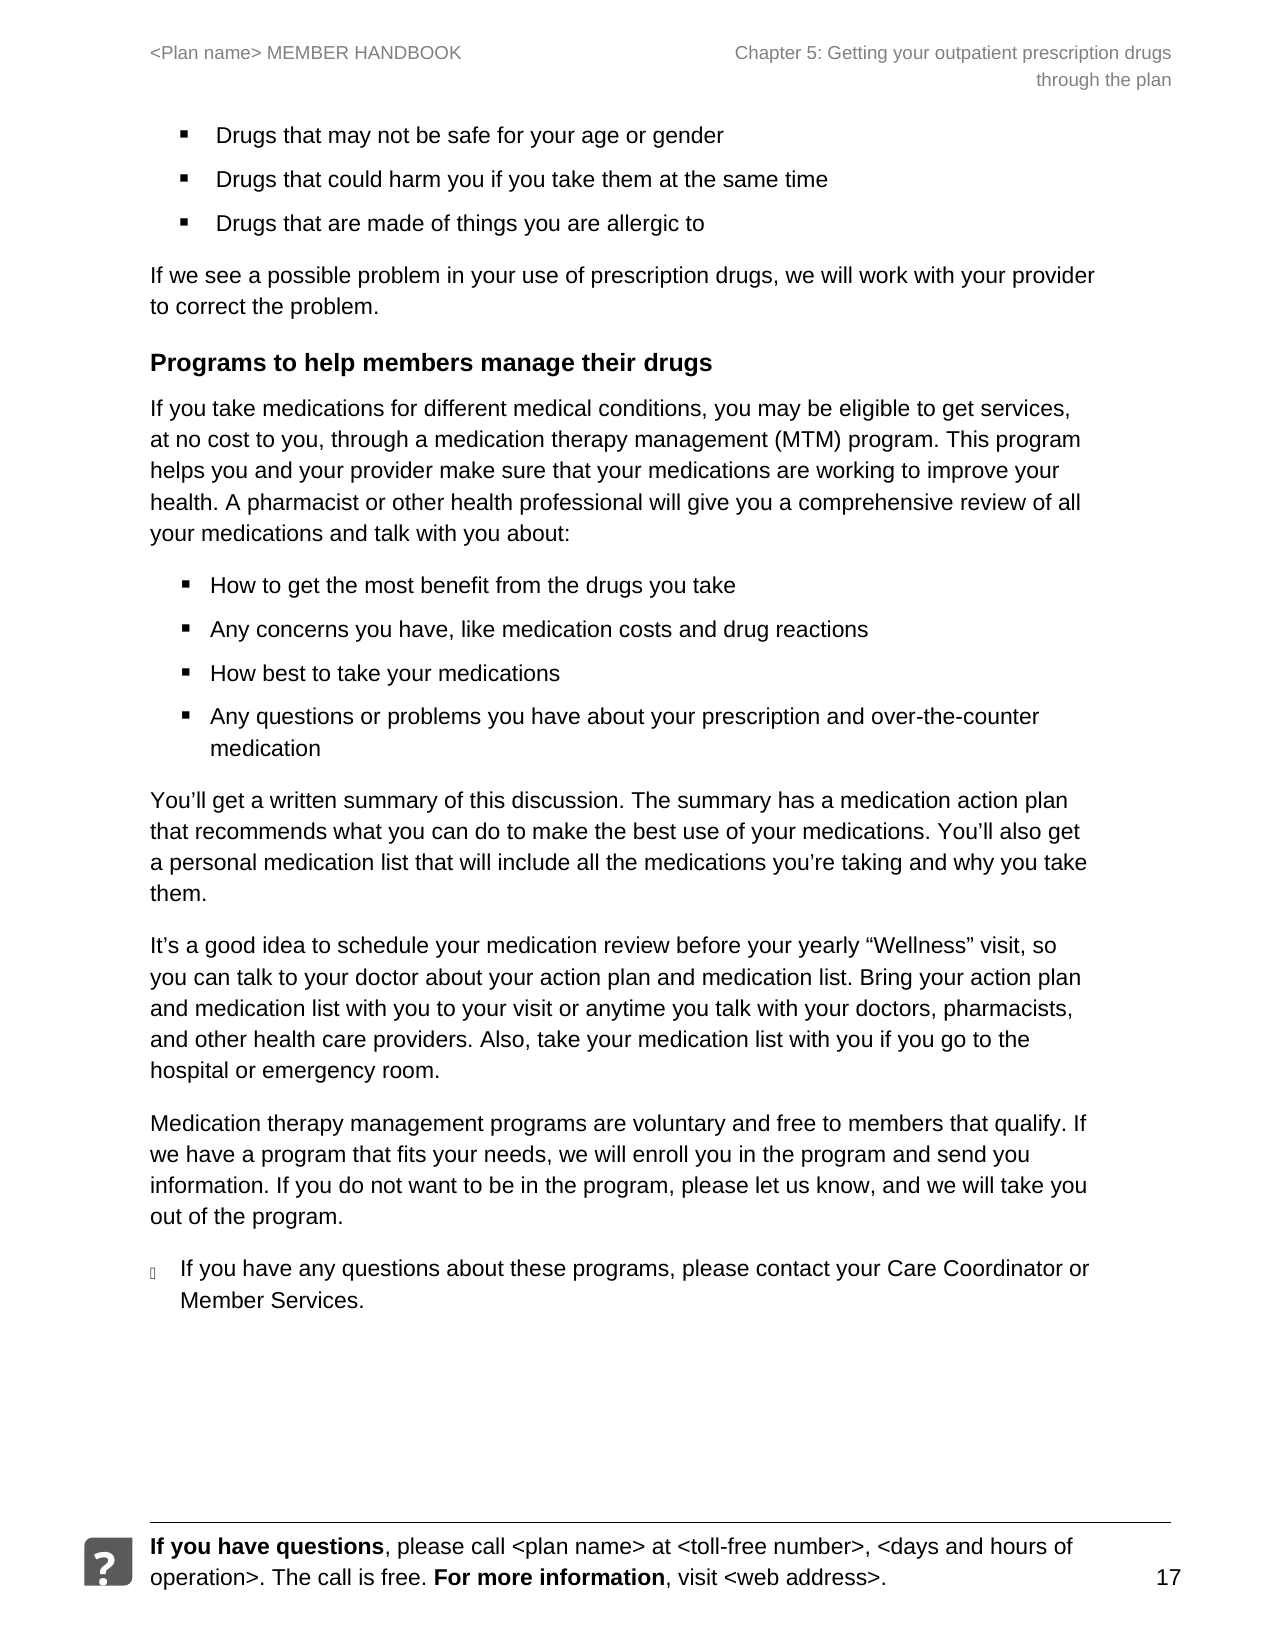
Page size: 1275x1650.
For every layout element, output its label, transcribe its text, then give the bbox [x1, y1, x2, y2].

text If you take medications for different medical conditions, you may be eligible to get services, at no cost to you, through a medication therapy management (MTM) program. This program helps you and your provider make sure that your medications are working to improve your health. A pharmacist or other health professional will give you a comprehensive review of all your medications and talk with you about: [150, 391, 1096, 548]
text If we see a possible problem in your use of prescription drugs, we will work with your provider to correct the problem. [150, 258, 1096, 321]
list How best to take your medications [180, 656, 1096, 687]
text It’s a good idea to schedule your medication review before your yearly “Wellness” visit, so you can talk to your doctor about your action plan and medication list. Bring your action plan and medication list with you to your visit or anytime you talk with your doctors, pharmacists, and other health care providers. Also, take your medication list with you if you go to the hospital or emergency room. [150, 929, 1096, 1085]
text Medication therapy management programs are voluntary and free to members that qualify. If we have a program that fits your needs, we will enroll you in the program and send you information. If you do not want to be in the program, please let us know, and we will take you out of the program. [150, 1106, 1096, 1231]
list How to get the most benefit from the drugs you take [180, 568, 1096, 600]
text If you have any questions about these programs, please contact your Care Coordinator or Member Services. [150, 1252, 1096, 1314]
list Any questions or problems you have about your prescription and over-the-counter medication [180, 700, 1096, 762]
text You’ll get a written summary of this discussion. The summary has a medication action plan that recommends what you can do to make the best use of your medications. You’ll also get a personal medication list that will include all the medications you’re taking and why you take them. [150, 783, 1096, 908]
list Drugs that are made of things you are allergic to [178, 206, 1096, 237]
list Any concerns you have, like medication costs and drug reactions [180, 612, 1096, 643]
subtitle Programs to help members manage their drugs [150, 341, 1096, 379]
list Drugs that may not be safe for your age or gender [178, 118, 1096, 150]
list Drugs that could harm you if you take them at the same time [178, 162, 1096, 193]
